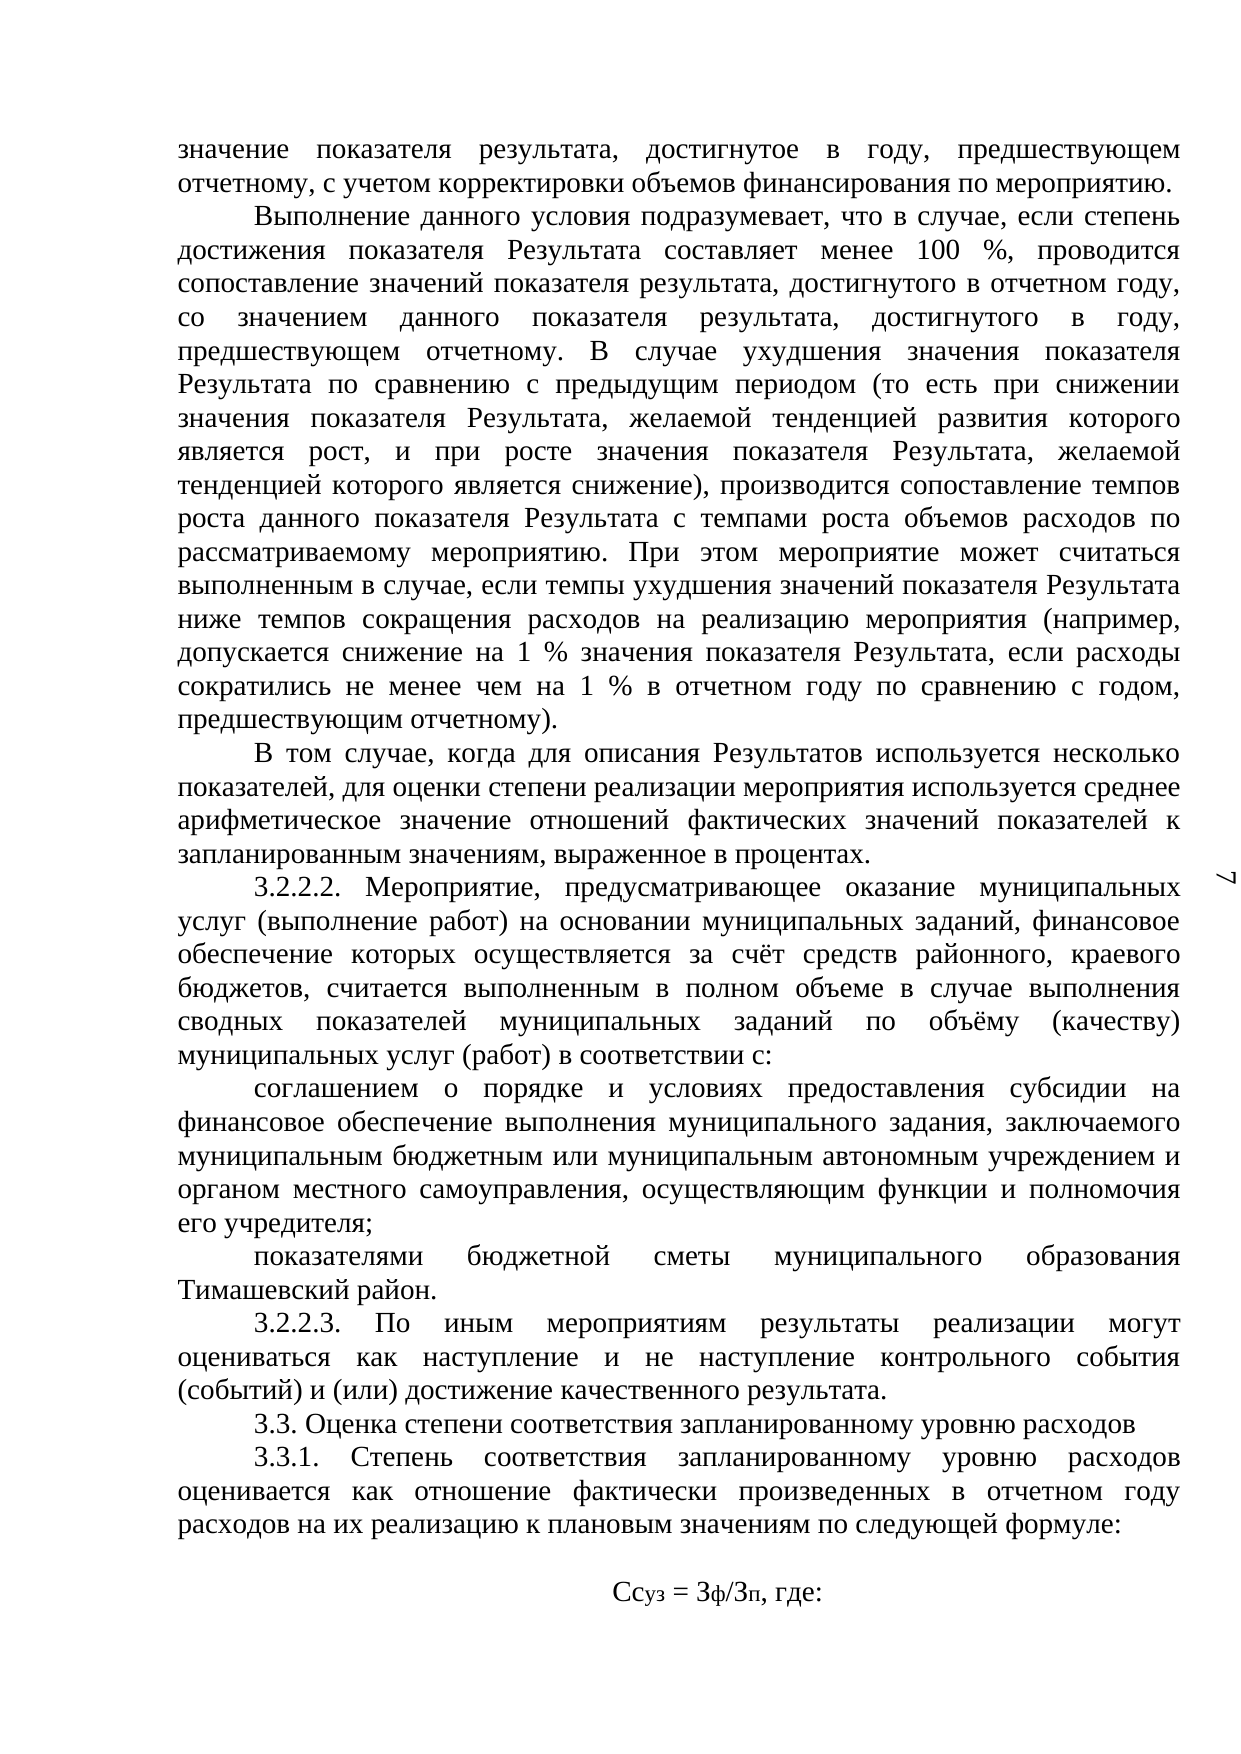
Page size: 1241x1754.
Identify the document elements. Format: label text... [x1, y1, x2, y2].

text В том случае, когда для описания Результатов используется несколько показателей, для оценки степени реализации мероприятия используется среднее арифметическое значение отношений фактических значений показателей к запланированным значениям, выраженное в процентах. [177, 735, 1181, 869]
text соглашением о порядке и условиях предоставления субсидии на финансовое обеспечение выполнения муниципального задания, заключаемого муниципальным бюджетным или муниципальным автономным учреждением и органом местного самоуправления, осуществляющим функции и полномочия его учредителя; [177, 1071, 1181, 1238]
text 3.2.2.2. Мероприятие, предусматривающее оказание муниципальных услуг (выполнение работ) на основании муниципальных заданий, финансовое обеспечение которых осуществляется за счёт средств районного, краевого бюджетов, считается выполненным в полном объеме в случае выполнения сводных показателей муниципальных заданий по объёму (качеству) муниципальных услуг (работ) в соответствии с: [177, 869, 1181, 1071]
text 3.2.2.3. По иным мероприятиям результаты реализации могут оцениваться как наступление и не наступление контрольного события (событий) и (или) достижение качественного результата. [177, 1305, 1181, 1406]
text 3.3. Оценка степени соответствия запланированному уровню расходов [177, 1406, 1181, 1439]
text Выполнение данного условия подразумевает, что в случае, если степень достижения показателя Результата составляет менее 100 %, проводится сопоставление значений показателя результата, достигнутого в отчетном году, со значением данного показателя результата, достигнутого в году, предшествующем отчетному. В случае ухудшения значения показателя Результата по сравнению с предыдущим периодом (то есть при снижении значения показателя Результата, желаемой тенденцией развития которого является рост, и при росте значения показателя Результата, желаемой тенденцией которого является снижение), производится сопоставление темпов роста данного показателя Результата с темпами роста объемов расходов по рассматриваемому мероприятию. При этом мероприятие может считаться выполненным в случае, если темпы ухудшения значений показателя Результата ниже темпов сокращения расходов на реализацию мероприятия (например, допускается снижение на 1 % значения показателя Результата, если расходы сократились не менее чем на 1 % в отчетном году по сравнению с годом, предшествующим отчетному). [177, 198, 1181, 735]
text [177, 131, 1181, 198]
text 3.3.1. Степень соответствия запланированному уровню расходов оценивается как отношение фактически произведенных в отчетном году расходов на их реализацию к плановым значениям по следующей формуле: [177, 1439, 1181, 1540]
text показателями бюджетной сметы муниципального образования Тимашевский район. [177, 1238, 1181, 1305]
text Ссуз = Зф/Зп, где: [177, 1574, 1181, 1607]
